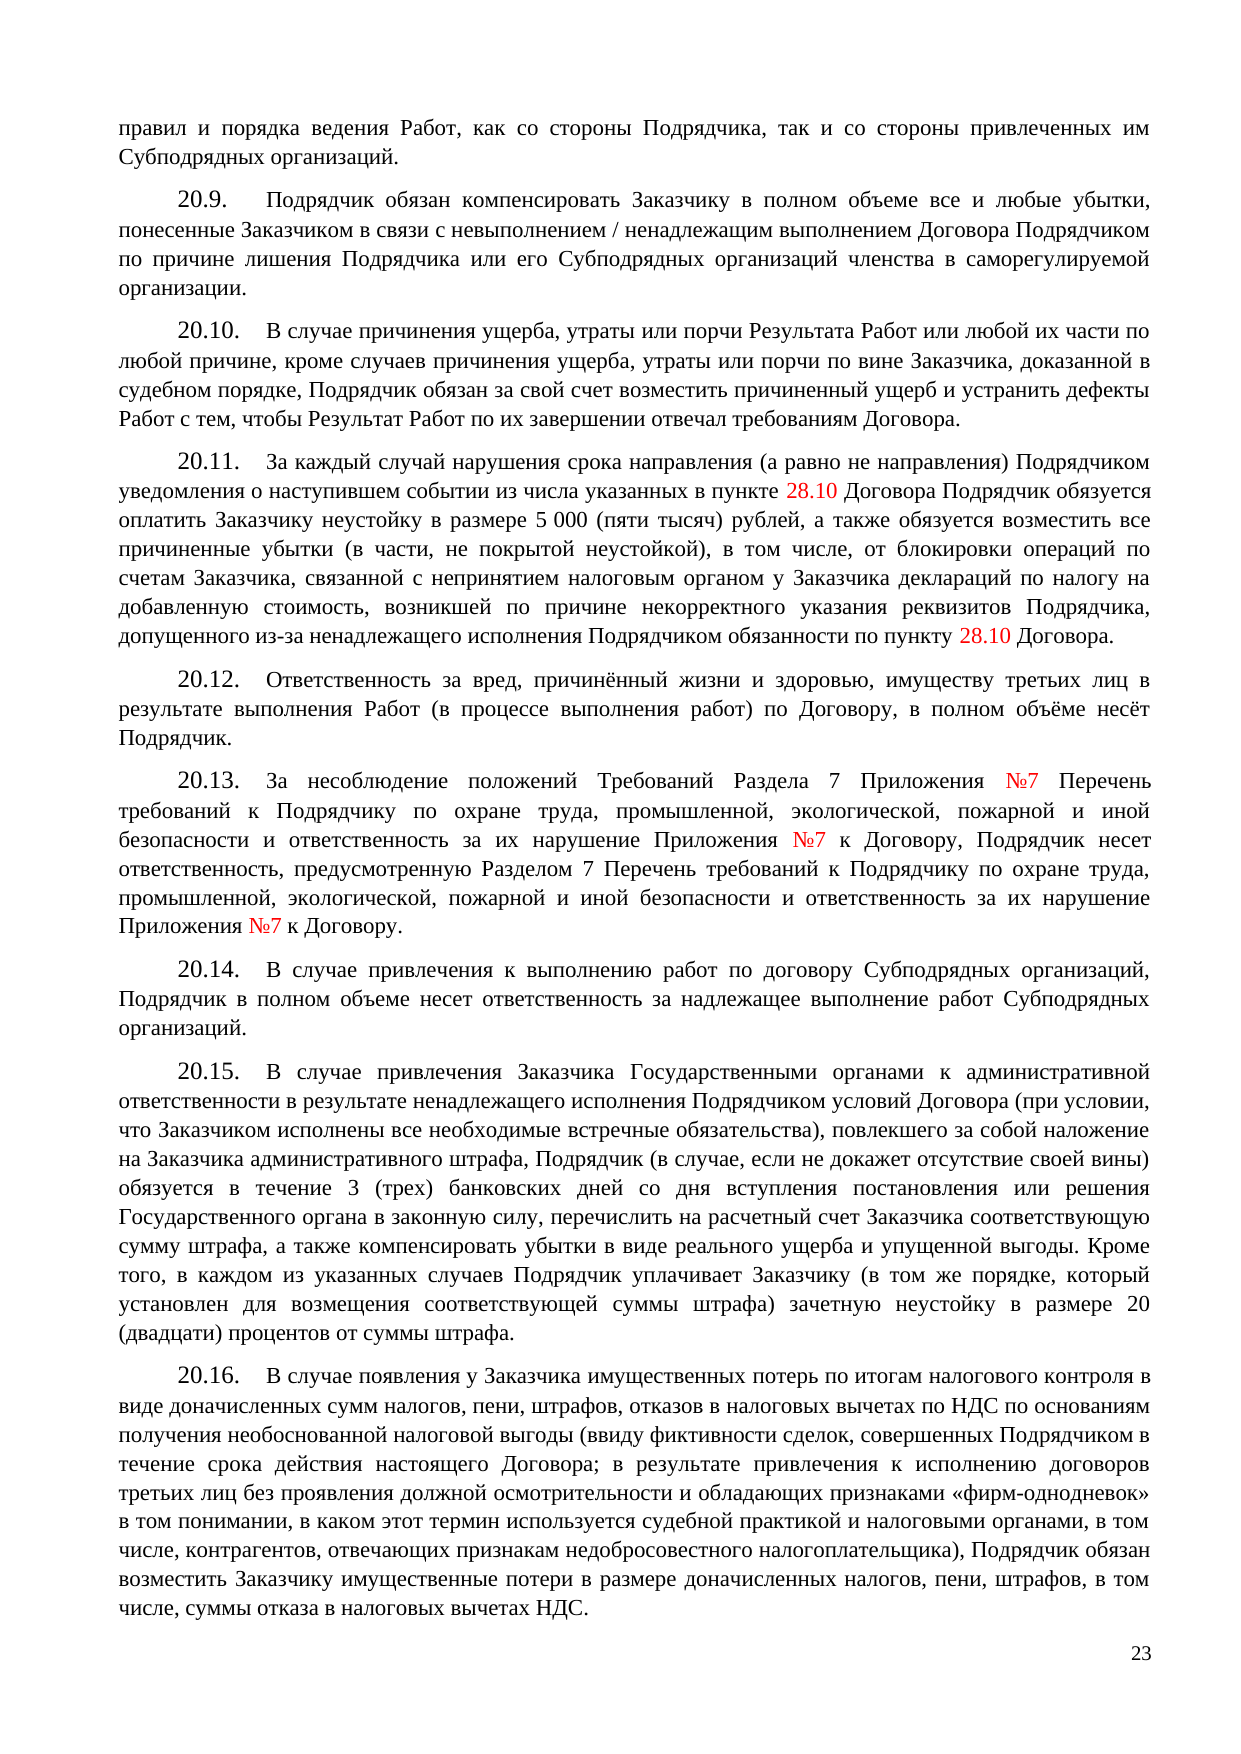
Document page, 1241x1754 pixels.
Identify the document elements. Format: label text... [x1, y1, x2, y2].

text В случае появления у Заказчика имущественных потерь по итогам налогового контроля в виде доначисленных сумм налогов, пени, штрафов, отказов в налоговых вычетах по НДС по основаниям получения необоснованной налоговой выгоды (ввиду фиктивности сделок, совершенных Подрядчиком в течение срока действия настоящего Договора; в результате привлечения к исполнению договоров третьих лиц без проявления должной осмотрительности и обладающих признаками «фирм-однодневок» в том понимании, в каком этот термин используется судебной практикой и налоговыми органами, в том числе, контрагентов, отвечающих признакам недобросовестного налогоплательщика), Подрядчик обязан возместить Заказчику имущественные потери в размере доначисленных налогов, пени, штрафов, в том числе, суммы отказа в налоговых вычетах НДС. [118, 1360, 1152, 1621]
text Подрядчик обязан компенсировать Заказчику в полном объеме все и любые убытки, понесенные Заказчиком в связи с невыполнением / ненадлежащим выполнением Договора Подрядчиком по причине лишения Подрядчика или его Субподрядных организаций членства в саморегулируемой организации. [118, 184, 1152, 300]
text В случае причинения ущерба, утраты или порчи Результата Работ или любой их части по любой причине, кроме случаев причинения ущерба, утраты или порчи по вине Заказчика, доказанной в судебном порядке, Подрядчик обязан за свой счет возместить причиненный ущерб и устранить дефекты Работ с тем, чтобы Результат Работ по их завершении отвечал требованиям Договора. [118, 315, 1152, 431]
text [118, 114, 1152, 169]
text За несоблюдение положений Требований Раздела 7 Приложения №7 Перечень требований к Подрядчику по охране труда, промышленной, экологической, пожарной и иной безопасности и ответственность за их нарушение Приложения №7 к Договору, Подрядчик несет ответственность, предусмотренную Разделом 7 Перечень требований к Подрядчику по охране труда, промышленной, экологической, пожарной и иной безопасности и ответственность за их нарушение Приложения №7 к Договору. [118, 765, 1152, 939]
text В случае привлечения к выполнению работ по договору Субподрядных организаций, Подрядчик в полном объеме несет ответственность за надлежащее выполнение работ Субподрядных организаций. [118, 954, 1152, 1041]
text В случае привлечения Заказчика Государственными органами к административной ответственности в результате ненадлежащего исполнения Подрядчиком условий Договора (при условии, что Заказчиком исполнены все необходимые встречные обязательства), повлекшего за собой наложение на Заказчика административного штрафа, Подрядчик (в случае, если не докажет отсутствие своей вины) обязуется в течение 3 (трех) банковских дней со дня вступления постановления или решения Государственного органа в законную силу, перечислить на расчетный счет Заказчика соответствующую сумму штрафа, а также компенсировать убытки в виде реального ущерба и упущенной выгоды. Кроме того, в каждом из указанных случаев Подрядчик уплачивает Заказчику (в том же порядке, который установлен для возмещения соответствующей суммы штрафа) зачетную неустойку в размере 20 (двадцати) процентов от суммы штрафа. [118, 1056, 1152, 1345]
text Ответственность за вред, причинённый жизни и здоровью, имуществу третьих лиц в результате выполнения Работ (в процессе выполнения работ) по Договору, в полном объёме несёт Подрядчик. [118, 664, 1152, 750]
text За каждый случай нарушения срока направления (а равно не направления) Подрядчиком уведомления о наступившем событии из числа указанных в пункте 28.10 Договора Подрядчик обязуется оплатить Заказчику неустойку в размере 5 000 (пяти тысяч) рублей, а также обязуется возместить все причиненные убытки (в части, не покрытой неустойкой), в том числе, от блокировки операций по счетам Заказчика, связанной с непринятием налоговым органом у Заказчика деклараций по налогу на добавленную стоимость, возникшей по причине некорректного указания реквизитов Подрядчика, допущенного из-за ненадлежащего исполнения Подрядчиком обязанности по пункту 28.10 Договора. [118, 446, 1152, 648]
